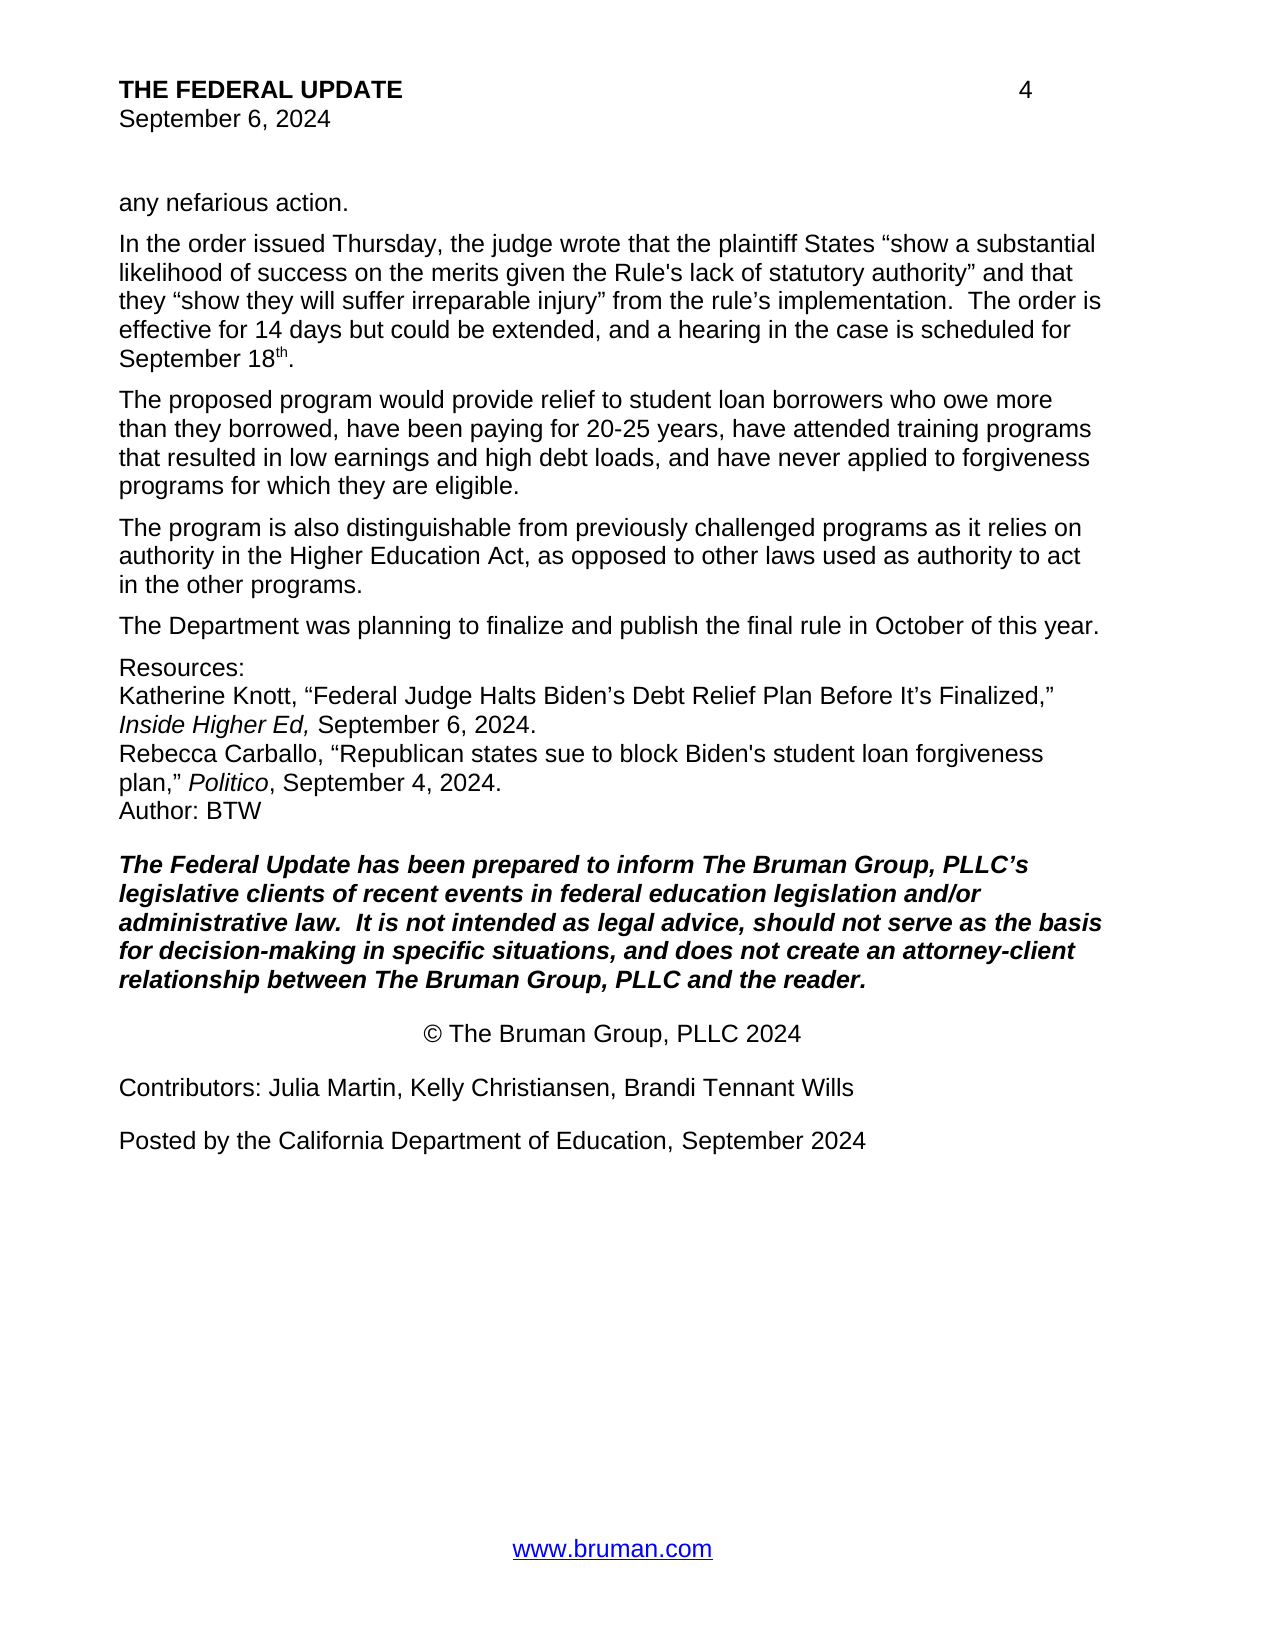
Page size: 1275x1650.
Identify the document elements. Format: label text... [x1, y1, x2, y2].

text The Federal Update has been prepared to inform The Bruman Group, PLLC’s legislative clients of recent events in federal education legislation and/or administrative law. It is not intended as legal advice, should not serve as the basis for decision-making in specific situations, and does not create an attorney-client relationship between The Bruman Group, PLLC and the reader. [118, 850, 1106, 994]
text The proposed program would provide relief to student loan borrowers who owe more than they borrowed, have been paying for 20-25 years, have attended training programs that resulted in low earnings and high debt loads, and have never applied to forgiveness programs for which they are eligible. [118, 385, 1106, 500]
text Posted by the California Department of Education, September 2024 [118, 1126, 1106, 1155]
text The Department was planning to finalize and publish the final rule in October of this year. [118, 611, 1106, 640]
text In the order issued Thursday, the judge wrote that the plaintiff States “show a substantial likelihood of success on the merits given the Rule's lack of statutory authority” and that they “show they will suffer irreparable injury” from the rule’s implementation. The order is effective for 14 days but could be extended, and a hearing in the case is scheduled for September 18th. [118, 229, 1106, 372]
text © The Bruman Group, PLLC 2024 [118, 1019, 1106, 1047]
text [118, 187, 1106, 216]
text Katherine Knott, “Federal Judge Halts Biden’s Debt Relief Plan Before It’s Finalized,” Inside Higher Ed, September 6, 2024. [118, 681, 1106, 739]
text Rebecca Carballo, “Republican states sue to block Biden's student loan forgiveness plan,” Politico, September 4, 2024. [118, 739, 1106, 796]
text Resources: [118, 652, 1106, 681]
text Author: BTW [118, 796, 1106, 825]
text The program is also distinguishable from previously challenged programs as it relies on authority in the Higher Education Act, as opposed to other laws used as authority to act in the other programs. [118, 512, 1106, 599]
text Contributors: Julia Martin, Kelly Christiansen, Brandi Tennant Wills [118, 1072, 1106, 1101]
